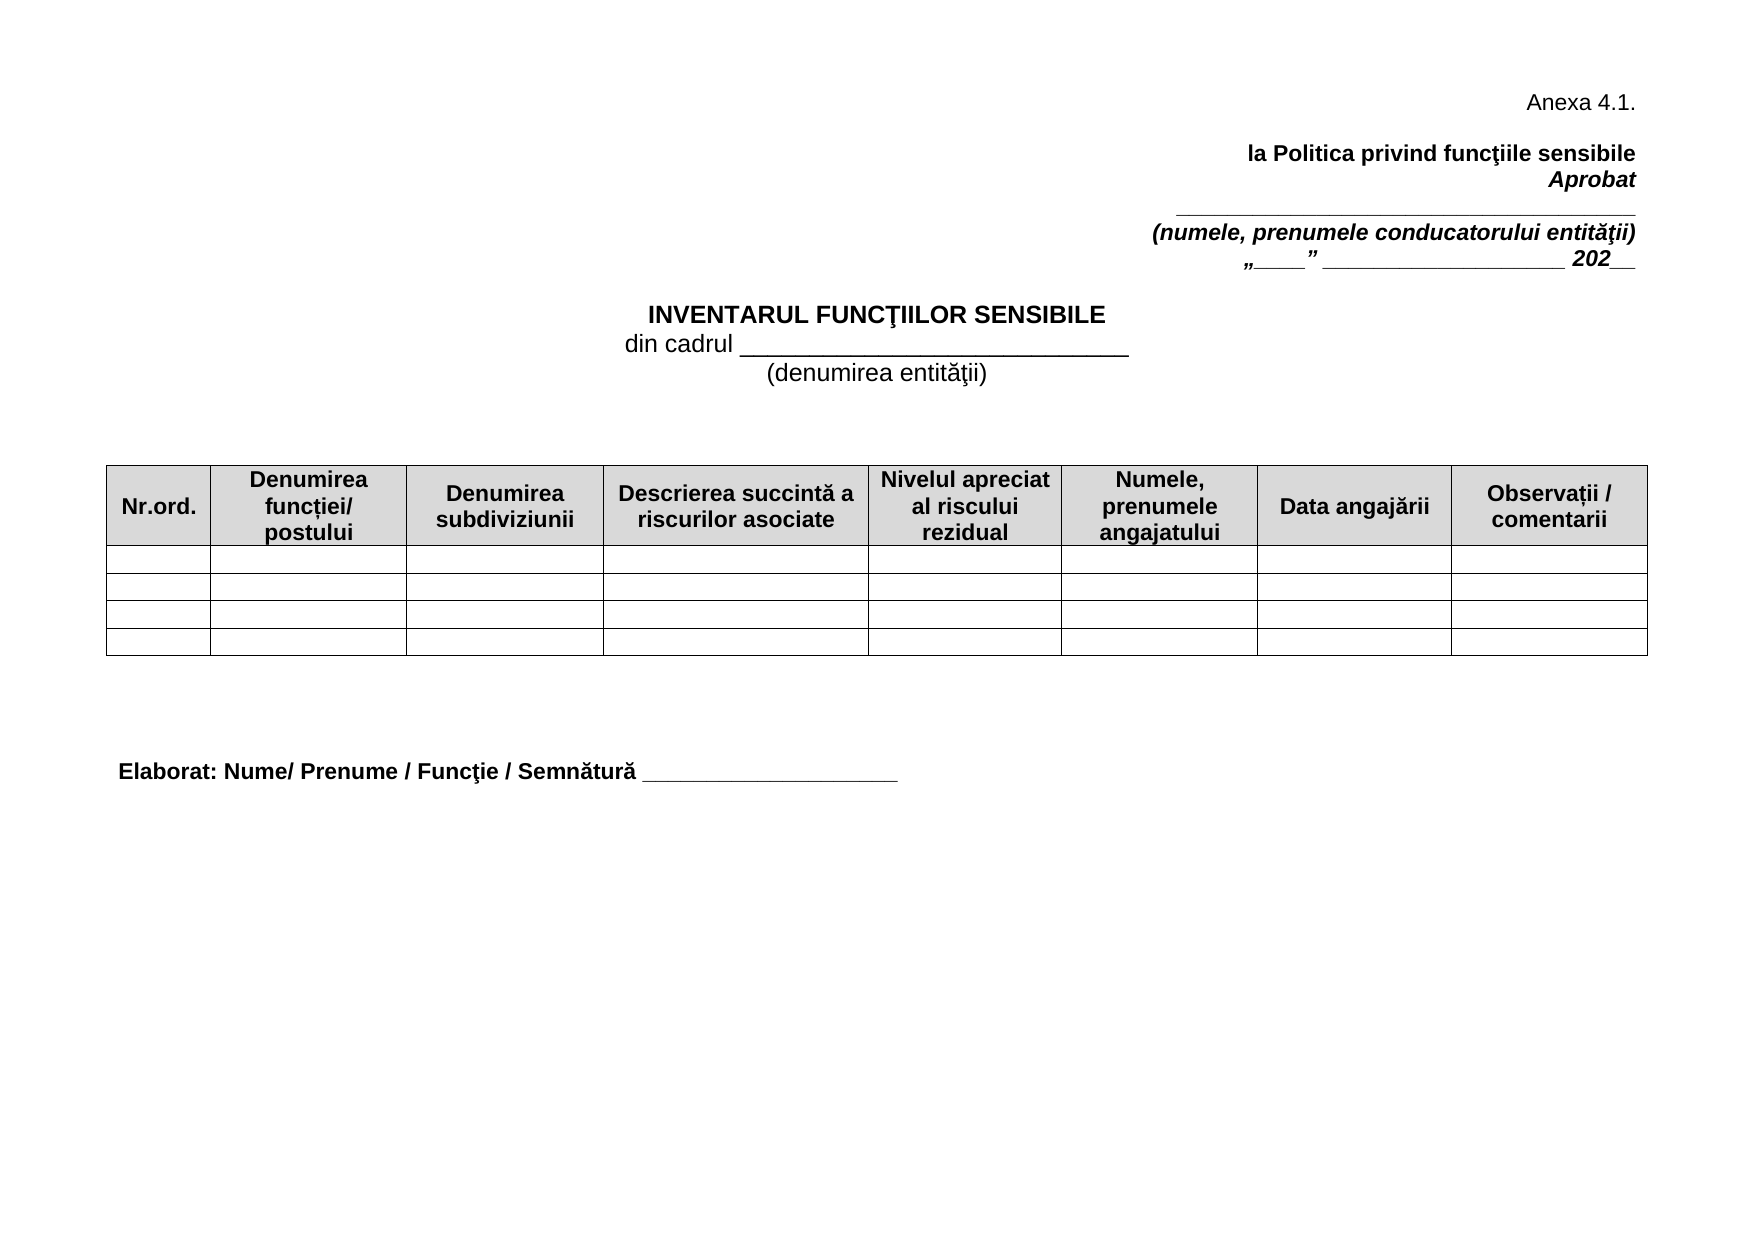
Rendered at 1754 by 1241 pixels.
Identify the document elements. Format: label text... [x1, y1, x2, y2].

table_cell [1452, 546, 1647, 573]
table_cell [1062, 546, 1257, 573]
text din cadrul ____________________________ [118, 329, 1636, 358]
table_cell [211, 546, 406, 573]
text Elaborat: Nume/ Prenume / Funcţie / Semnătură ____________________ [118, 758, 1636, 784]
table_cell [107, 574, 210, 600]
table_cell [1452, 601, 1647, 628]
table_cell [604, 601, 868, 628]
table_header Nivelul apreciat al riscului rezidual [869, 466, 1061, 545]
text „____” ___________________ 202__ [118, 245, 1636, 271]
table_cell [1258, 574, 1451, 600]
table_cell [1062, 601, 1257, 628]
text Aprobat [118, 166, 1636, 192]
table_cell [1062, 574, 1257, 600]
table_cell [211, 629, 406, 655]
table_cell [407, 574, 603, 600]
table_cell [869, 574, 1061, 600]
table_cell [107, 601, 210, 628]
text (denumirea entităţii) [118, 358, 1636, 386]
table_cell [407, 546, 603, 573]
table_cell [211, 574, 406, 600]
table_header Denumirea subdiviziunii [407, 466, 603, 545]
table_cell [604, 629, 868, 655]
table_header Nr.ord. [107, 466, 210, 545]
table_cell [604, 546, 868, 573]
table_header Descrierea succintă a riscurilor asociate [604, 466, 868, 545]
table_cell [107, 629, 210, 655]
table_cell [1062, 629, 1257, 655]
table_cell [1258, 601, 1451, 628]
text la Politica privind funcţiile sensibile [118, 139, 1636, 166]
table_header Observații / comentarii [1452, 466, 1647, 545]
table_cell [211, 601, 406, 628]
table_header Denumirea funcției/ postului [211, 466, 406, 545]
table_cell [1452, 574, 1647, 600]
table_cell [869, 601, 1061, 628]
table_cell [1452, 629, 1647, 655]
text Anexa 4.1. [118, 88, 1636, 115]
table_header Numele, prenumele angajatului [1062, 466, 1257, 545]
table_cell [407, 629, 603, 655]
table_cell [869, 546, 1061, 573]
table_cell [604, 574, 868, 600]
table_cell [1258, 546, 1451, 573]
text ____________________________________ [118, 192, 1636, 219]
table_cell [1258, 629, 1451, 655]
table_header Data angajării [1258, 466, 1451, 545]
text INVENTARUL FUNCŢIILOR SENSIBILE [118, 300, 1636, 329]
text (numele, prenumele conducatorului entităţii) [118, 219, 1636, 245]
table_cell [869, 629, 1061, 655]
table_cell [407, 601, 603, 628]
table_cell [107, 546, 210, 573]
